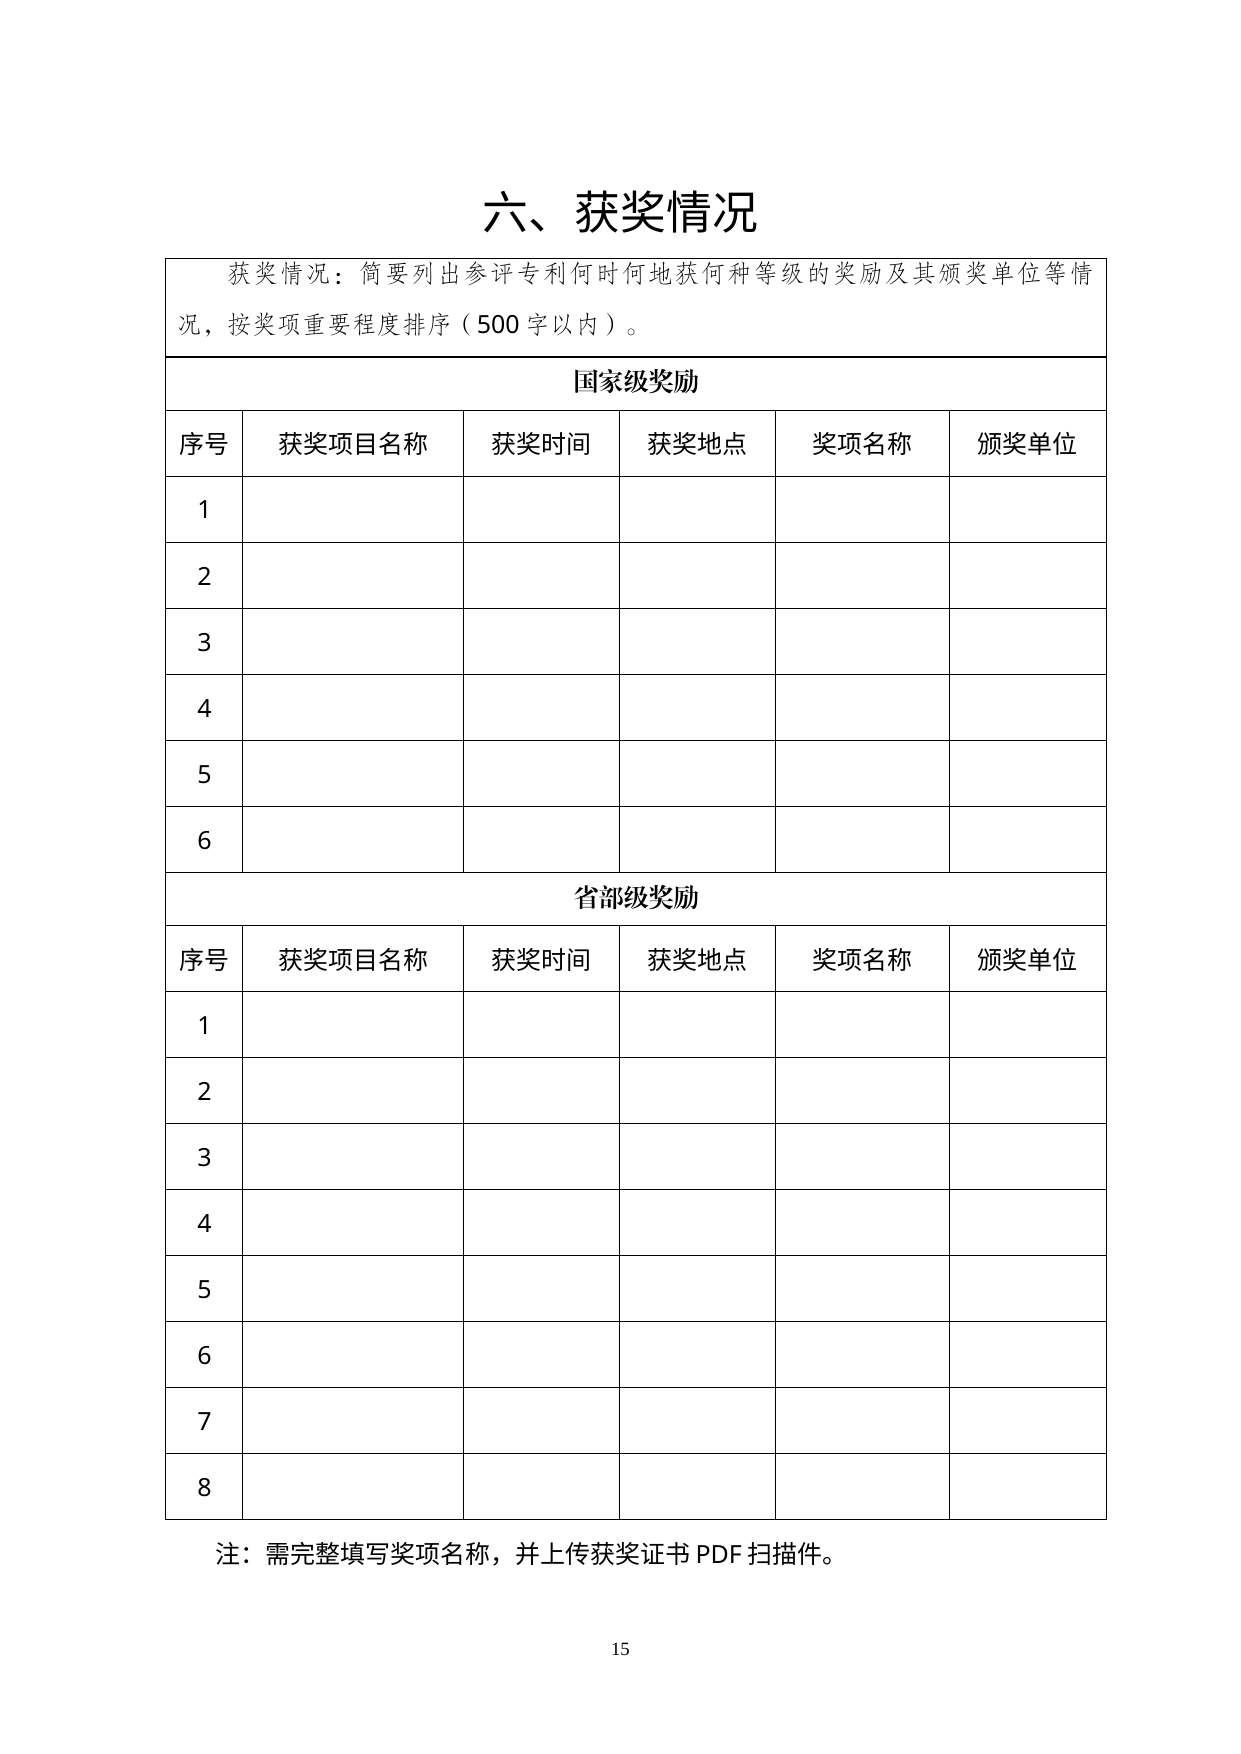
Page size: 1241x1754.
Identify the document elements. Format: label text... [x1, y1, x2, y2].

table_cell 序号 [166, 926, 242, 991]
table_cell [950, 477, 1106, 542]
table_cell [776, 1322, 949, 1387]
table_cell [243, 1124, 463, 1189]
table_cell [620, 1388, 775, 1453]
table_cell 6 [166, 1322, 242, 1387]
table_cell [776, 992, 949, 1057]
table_cell [620, 1190, 775, 1255]
table_cell [464, 807, 619, 872]
table_cell [464, 1190, 619, 1255]
table_cell [464, 609, 619, 674]
table_cell [776, 1388, 949, 1453]
table_cell [950, 543, 1106, 608]
table_cell 获奖地点 [620, 926, 775, 991]
table_cell [620, 1124, 775, 1189]
table_cell 国家级奖励 [166, 358, 1106, 409]
table_cell [464, 1124, 619, 1189]
table_cell [620, 477, 775, 542]
table_cell [776, 1124, 949, 1189]
table_cell [776, 1256, 949, 1321]
table_cell [950, 1454, 1106, 1519]
table_cell [620, 675, 775, 740]
table_cell [243, 1454, 463, 1519]
table_cell 6 [166, 807, 242, 872]
table_cell [950, 741, 1106, 806]
table_cell 1 [166, 477, 242, 542]
table_cell 3 [166, 609, 242, 674]
table_cell [243, 992, 463, 1057]
table_cell [620, 609, 775, 674]
table_cell 7 [166, 1388, 242, 1453]
table_cell 5 [166, 741, 242, 806]
table_cell [243, 1322, 463, 1387]
table_cell [950, 609, 1106, 674]
table_cell [243, 1388, 463, 1453]
table_cell [243, 1058, 463, 1123]
table_cell [776, 477, 949, 542]
table_cell 获奖地点 [620, 411, 775, 476]
table_cell 颁奖单位 [950, 411, 1106, 476]
table_cell [243, 609, 463, 674]
text 注：需完整填写奖项名称，并上传获奖证书PDF扫描件。 [165, 1520, 1075, 1585]
table_cell [464, 1058, 619, 1123]
table_cell [776, 543, 949, 608]
table_cell [243, 675, 463, 740]
table_cell [950, 1256, 1106, 1321]
table_cell [950, 1322, 1106, 1387]
table_cell [243, 1256, 463, 1321]
table_cell [950, 992, 1106, 1057]
table_cell [620, 741, 775, 806]
table_cell [464, 992, 619, 1057]
table_cell [776, 1190, 949, 1255]
table_cell 序号 [166, 411, 242, 476]
table_cell 2 [166, 1058, 242, 1123]
table_cell [620, 1256, 775, 1321]
table_cell 获奖时间 [464, 411, 619, 476]
table_cell 奖项名称 [776, 411, 949, 476]
table_cell 2 [166, 543, 242, 608]
table_cell [243, 807, 463, 872]
table_cell 获奖时间 [464, 926, 619, 991]
table_cell 获奖项目名称 [243, 926, 463, 991]
table_cell [620, 1454, 775, 1519]
text 六、获奖情况 [165, 160, 1075, 258]
table_cell 颁奖单位 [950, 926, 1106, 991]
table_cell 4 [166, 1190, 242, 1255]
table_header 获奖情况：简要列出参评专利何时何地获何种等级的奖励及其颁奖单位等情况，按奖项重要程度排序（500字以内）。 [166, 259, 1106, 356]
table_cell [464, 1454, 619, 1519]
table_cell [776, 675, 949, 740]
table_cell 5 [166, 1256, 242, 1321]
table_cell [243, 543, 463, 608]
table_cell [776, 1058, 949, 1123]
table_cell [464, 477, 619, 542]
table_cell 1 [166, 992, 242, 1057]
table_cell [620, 1058, 775, 1123]
table_cell [950, 1190, 1106, 1255]
table_cell [620, 992, 775, 1057]
table_cell [620, 807, 775, 872]
table_cell [776, 807, 949, 872]
table_cell 4 [166, 675, 242, 740]
table_cell [464, 543, 619, 608]
table_cell 3 [166, 1124, 242, 1189]
table_cell [620, 543, 775, 608]
table_cell [243, 1190, 463, 1255]
table_cell [776, 741, 949, 806]
table_cell 奖项名称 [776, 926, 949, 991]
table_cell [464, 741, 619, 806]
table_cell [776, 1454, 949, 1519]
table_cell [776, 609, 949, 674]
table_cell [243, 741, 463, 806]
table_cell [464, 675, 619, 740]
table_cell [464, 1388, 619, 1453]
table_cell [620, 1322, 775, 1387]
table_cell [950, 807, 1106, 872]
table_cell 获奖项目名称 [243, 411, 463, 476]
table_cell [950, 1124, 1106, 1189]
table_cell [950, 1388, 1106, 1453]
table_cell [464, 1322, 619, 1387]
table_cell [950, 675, 1106, 740]
table_cell [243, 477, 463, 542]
table_cell [464, 1256, 619, 1321]
table_cell 8 [166, 1454, 242, 1519]
table_cell 省部级奖励 [166, 873, 1106, 925]
table_cell [950, 1058, 1106, 1123]
